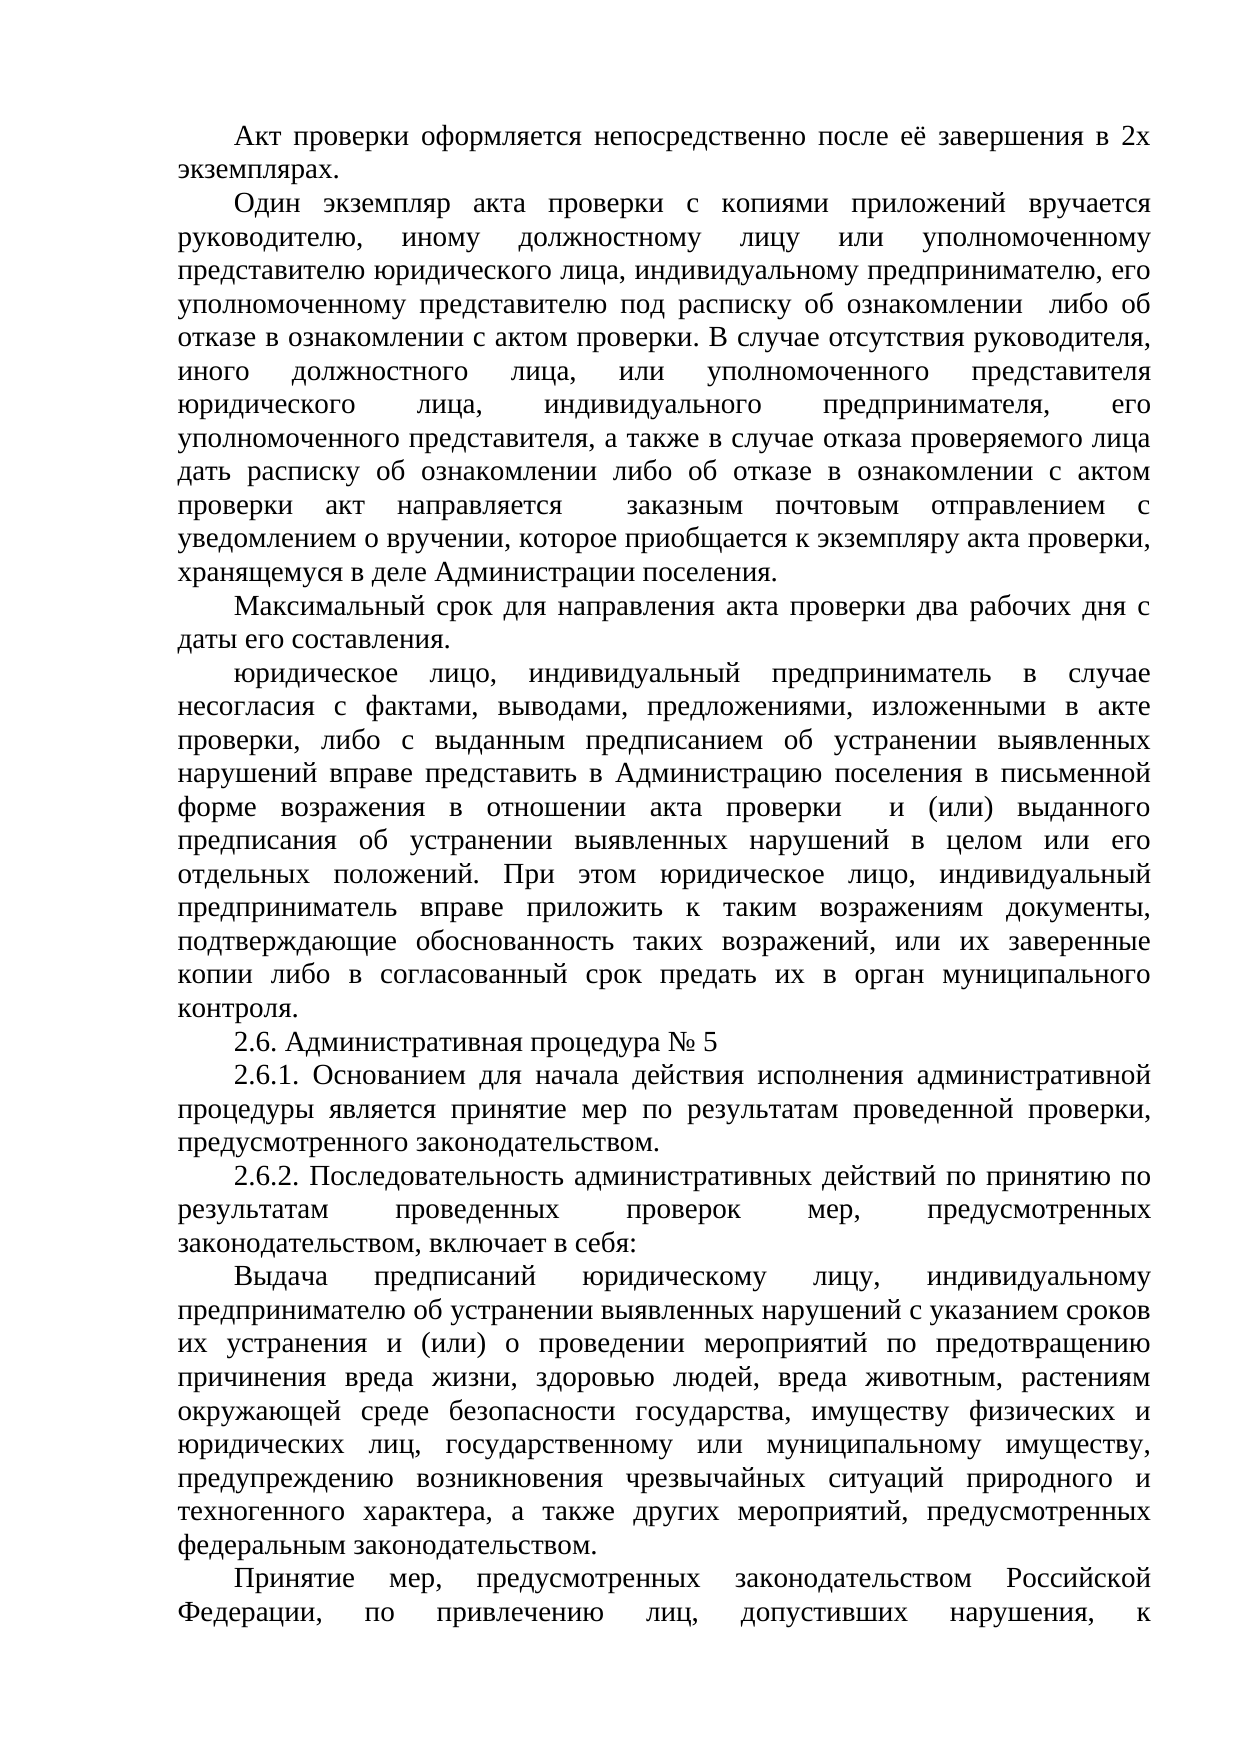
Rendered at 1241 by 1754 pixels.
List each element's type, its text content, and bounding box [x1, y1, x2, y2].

text Один экземпляр акта проверки с копиями приложений вручается руководителю, иному должностному лицу или уполномоченному представителю юридического лица, индивидуальному предпринимателю, его уполномоченному представителю под расписку об ознакомлении либо об отказе в ознакомлении с актом проверки. В случае отсутствия руководителя, иного должностного лица, или уполномоченного представителя юридического лица, индивидуального предпринимателя, его уполномоченного представителя, а также в случае отказа проверяемого лица дать расписку об ознакомлении либо об отказе в ознакомлении с актом проверки акт направляется заказным почтовым отправлением с уведомлением о вручении, которое приобщается к экземпляру акта проверки, хранящемуся в деле Администрации поселения. [177, 185, 1152, 588]
text юридическое лицо, индивидуальный предприниматель в случае несогласия с фактами, выводами, предложениями, изложенными в акте проверки, либо с выданным предписанием об устранении выявленных нарушений вправе представить в Администрацию поселения в письменной форме возражения в отношении акта проверки и (или) выданного предписания об устранении выявленных нарушений в целом или его отдельных положений. При этом юридическое лицо, индивидуальный предприниматель вправе приложить к таким возражениям документы, подтверждающие обоснованность таких возражений, или их заверенные копии либо в согласованный срок предать их в орган муниципального контроля. [177, 655, 1152, 1024]
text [177, 1560, 1152, 1627]
text Выдача предписаний юридическому лицу, индивидуальному предпринимателю об устранении выявленных нарушений с указанием сроков их устранения и (или) о проведении мероприятий по предотвращению причинения вреда жизни, здоровью людей, вреда животным, растениям окружающей среде безопасности государства, имуществу физических и юридических лиц, государственному или муниципальному имуществу, предупреждению возникновения чрезвычайных ситуаций природного и техногенного характера, а также других мероприятий, предусмотренных федеральным законодательством. [177, 1258, 1152, 1560]
text Акт проверки оформляется непосредственно после её завершения в 2х экземплярах. [177, 118, 1152, 185]
text 2.6.2. Последовательность административных действий по принятию по результатам проведенных проверок мер, предусмотренных законодательством, включает в себя: [177, 1158, 1152, 1258]
text 2.6.1. Основанием для начала действия исполнения административной процедуры является принятие мер по результатам проведенной проверки, предусмотренного законодательством. [177, 1057, 1152, 1158]
text 2.6. Административная процедура № 5 [177, 1024, 1152, 1057]
text Максимальный срок для направления акта проверки два рабочих дня с даты его составления. [177, 588, 1152, 655]
